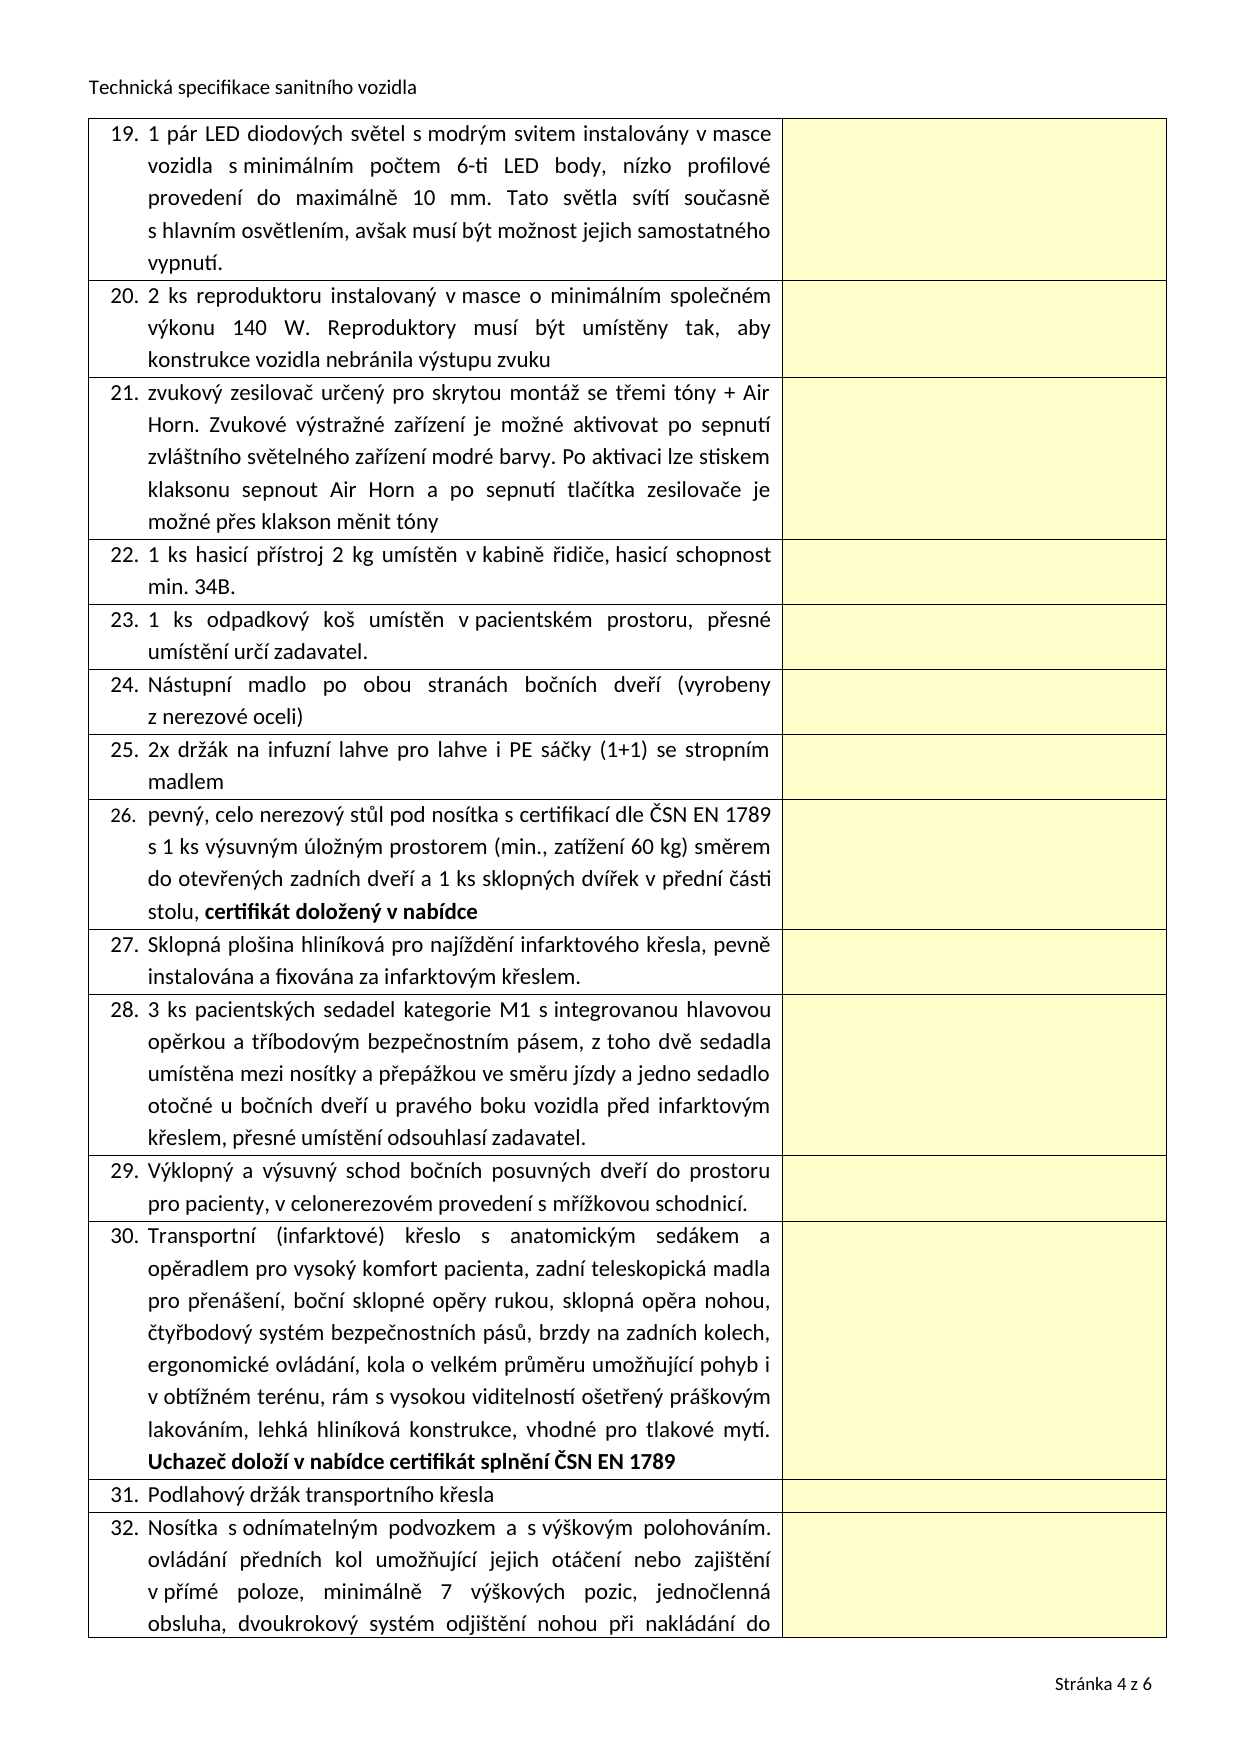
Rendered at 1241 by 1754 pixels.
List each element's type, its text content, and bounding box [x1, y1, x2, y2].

table_cell Výklopný a výsuvný schod bočních posuvných dveří do prostoru pro pacienty, v celonerezovém provedení s mřížkovou schodnicí. [89, 1156, 782, 1221]
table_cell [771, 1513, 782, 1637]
table_cell 1 pár LED diodových světel s modrým svitem instalovány v masce vozidla s minimálním počtem 6-ti LED body, nízko profilové provedení do maximálně 10 mm. Tato světla svítí současně s hlavním osvětlením, avšak musí být možnost jejich samostatného vypnutí. [89, 119, 782, 280]
table_cell [783, 735, 1166, 799]
table_cell [783, 605, 1166, 669]
table_cell 2 ks reproduktoru instalovaný v masce o minimálním společném výkonu 140 W. Reproduktory musí být umístěny tak, aby konstrukce vozidla nebránila výstupu zvuku [89, 281, 782, 377]
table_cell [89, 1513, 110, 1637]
table_cell zvukový zesilovač určený pro skrytou montáž se třemi tóny + Air Horn. Zvukové výstražné zařízení je možné aktivovat po sepnutí zvláštního světelného zařízení modré barvy. Po aktivaci lze stiskem klaksonu sepnout Air Horn a po sepnutí tlačítka zesilovače je možné přes klakson měnit tóny [89, 378, 782, 539]
table_cell Sklopná plošina hliníková pro najíždění infarktového křesla, pevně instalována a fixována za infarktovým křeslem. [89, 930, 782, 994]
table_cell 2x držák na infuzní lahve pro lahve i PE sáčky (1+1) se stropním madlem [89, 735, 782, 799]
table_cell [783, 1513, 1166, 1637]
table_cell [783, 1480, 1166, 1512]
table_cell 1 ks hasicí přístroj 2 kg umístěn v kabině řidiče, hasicí schopnost min. 34B. [89, 540, 782, 604]
table_cell [783, 378, 1166, 539]
table_cell [783, 1222, 1166, 1479]
table_cell [783, 119, 1166, 280]
table_cell [783, 800, 1166, 929]
table_cell [783, 670, 1166, 734]
table_cell [783, 995, 1166, 1155]
table_cell 3 ks pacientských sedadel kategorie M1 s integrovanou hlavovou opěrkou a tříbodovým bezpečnostním pásem, z toho dvě sedadla umístěna mezi nosítky a přepážkou ve směru jízdy a jedno sedadlo otočné u bočních dveří u pravého boku vozidla před infarktovým křeslem, přesné umístění odsouhlasí zadavatel. [89, 995, 782, 1155]
table_cell [783, 540, 1166, 604]
table_cell 1 ks odpadkový koš umístěn v pacientském prostoru, přesné umístění určí zadavatel. [89, 605, 782, 669]
table_cell [783, 281, 1166, 377]
table_cell pevný, celo nerezový stůl pod nosítka s certifikací dle ČSN EN 1789 s 1 ks výsuvným úložným prostorem (min., zatížení 60 kg) směrem do otevřených zadních dveří a 1 ks sklopných dvířek v přední části stolu, certifikát doložený v nabídce [89, 800, 782, 929]
table_cell Podlahový držák transportního křesla [89, 1480, 782, 1512]
table_cell Nástupní madlo po obou stranách bočních dveří (vyrobeny z nerezové oceli) [89, 670, 782, 734]
table_cell Transportní (infarktové) křeslo s anatomickým sedákem a opěradlem pro vysoký komfort pacienta, zadní teleskopická madla pro přenášení, boční sklopné opěry rukou, sklopná opěra nohou, čtyřbodový systém bezpečnostních pásů, brzdy na zadních kolech, ergonomické ovládání, kola o velkém průměru umožňující pohyb i v obtížném terénu, rám s vysokou viditelností ošetřený práškovým lakováním, lehká hliníková konstrukce, vhodné pro tlakové mytí. Uchazeč doloží v nabídce certifikát splnění ČSN EN 1789 [89, 1222, 782, 1479]
table_cell [783, 930, 1166, 994]
table_cell [783, 1156, 1166, 1221]
